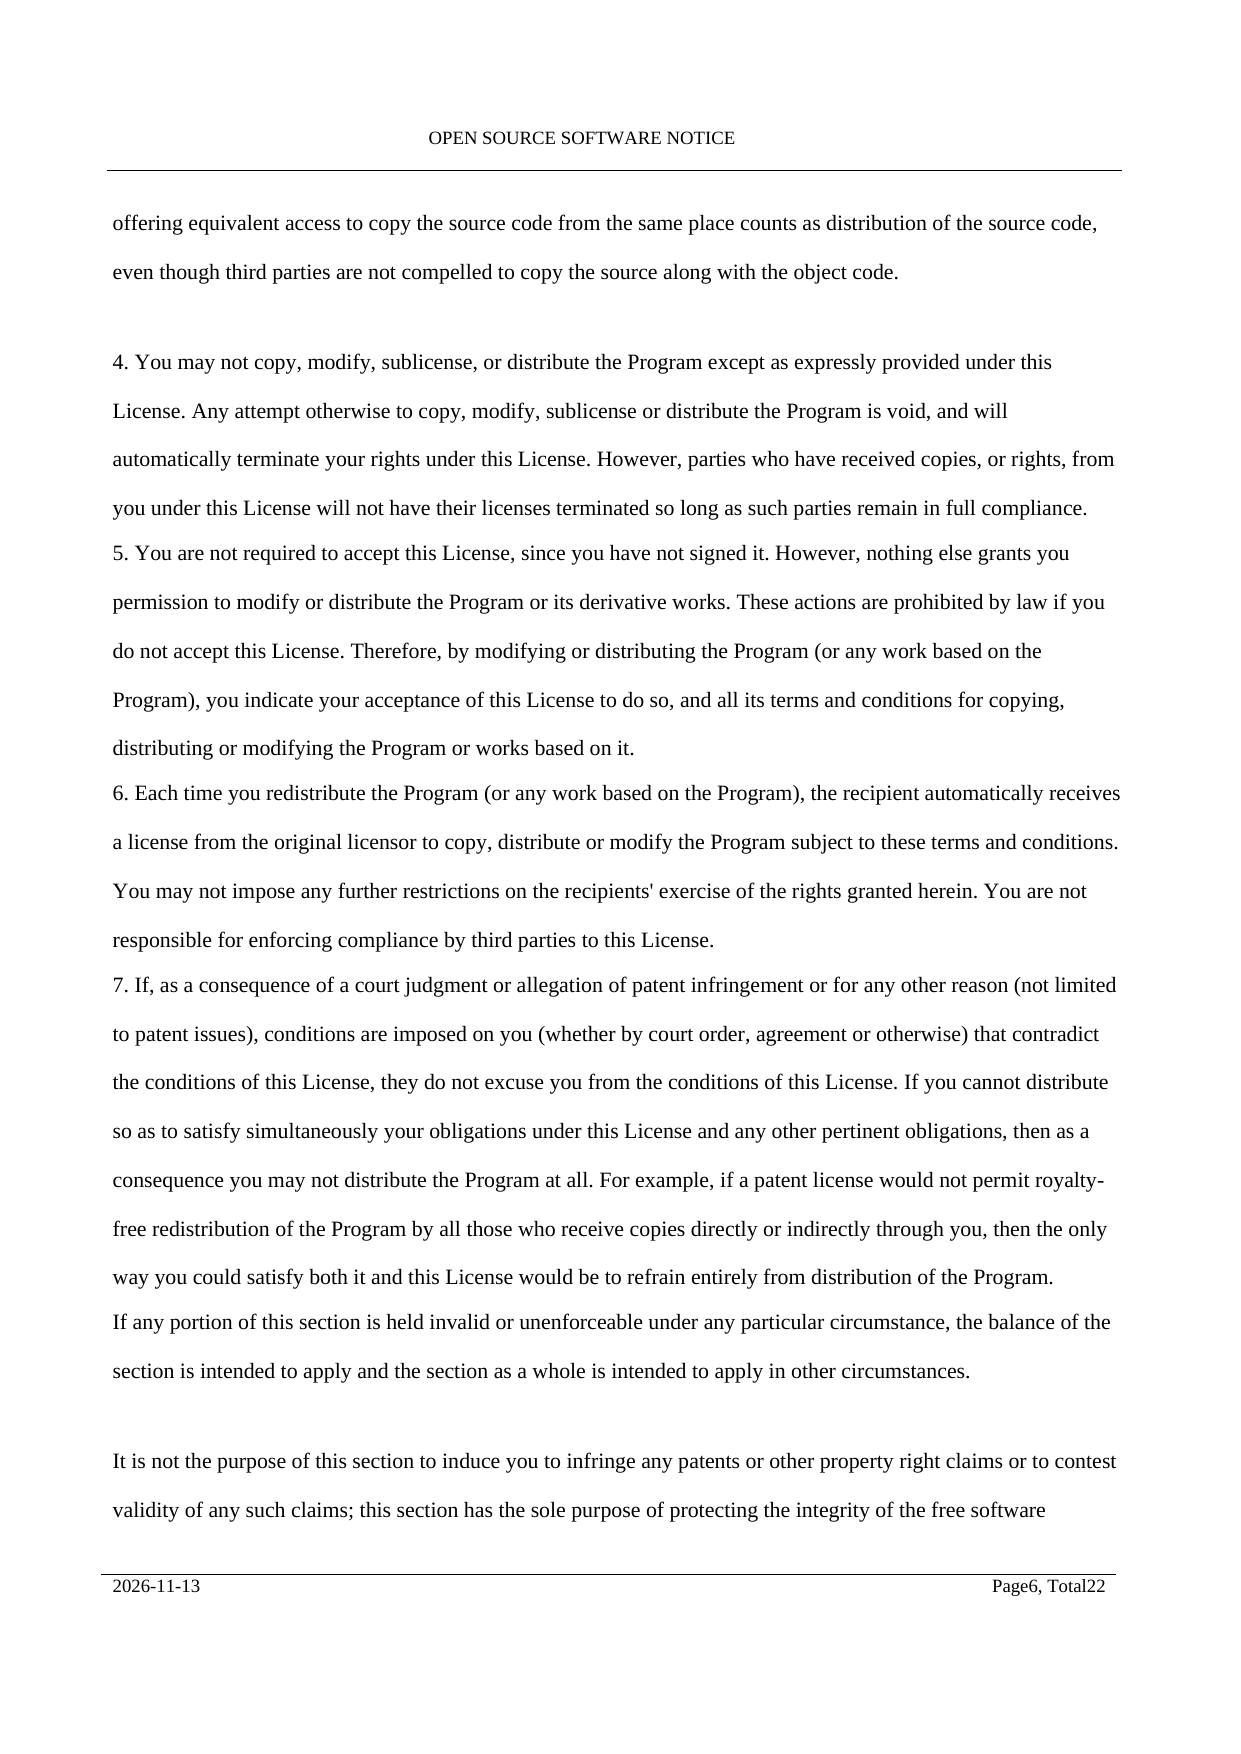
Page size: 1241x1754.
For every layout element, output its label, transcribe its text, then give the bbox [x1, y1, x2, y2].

text 6. Each time you redistribute the Program (or any work based on the Program), the recipient automatically receives a license from the original licensor to copy, distribute or modify the Program subject to these terms and conditions. You may not impose any further restrictions on the recipients' exercise of the rights granted herein. You are not responsible for enforcing compliance by third parties to this License. [112, 777, 1128, 956]
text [112, 206, 1128, 288]
text 4. You may not copy, modify, sublicense, or distribute the Program except as expressly provided under this License. Any attempt otherwise to copy, modify, sublicense or distribute the Program is void, and will automatically terminate your rights under this License. However, parties who have received copies, or rights, from you under this License will not have their licenses terminated so long as such parties remain in full compliance. [112, 345, 1128, 524]
text 5. You are not required to accept this License, since you have not signed it. However, nothing else grants you permission to modify or distribute the Program or its derivative works. These actions are prohibited by law if you do not accept this License. Therefore, by modifying or distributing the Program (or any work based on the Program), you indicate your acceptance of this License to do so, and all its terms and conditions for copying, distributing or modifying the Program or works based on it. [112, 537, 1128, 764]
text 7. If, as a consequence of a court judgment or allegation of patent infringement or for any other reason (not limited to patent issues), conditions are imposed on you (whether by court order, agreement or otherwise) that contradict the conditions of this License, they do not excuse you from the conditions of this License. If you cannot distribute so as to satisfy simultaneously your obligations under this License and any other pertinent obligations, then as a consequence you may not distribute the Program at all. For example, if a patent license would not permit royalty-free redistribution of the Program by all those who receive copies directly or indirectly through you, then the only way you could satisfy both it and this License would be to refrain entirely from distribution of the Program. [112, 968, 1128, 1293]
text If any portion of this section is held invalid or unenforceable under any particular circumstance, the balance of the section is intended to apply and the section as a whole is intended to apply in other circumstances. [112, 1306, 1128, 1387]
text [112, 1445, 1128, 1526]
